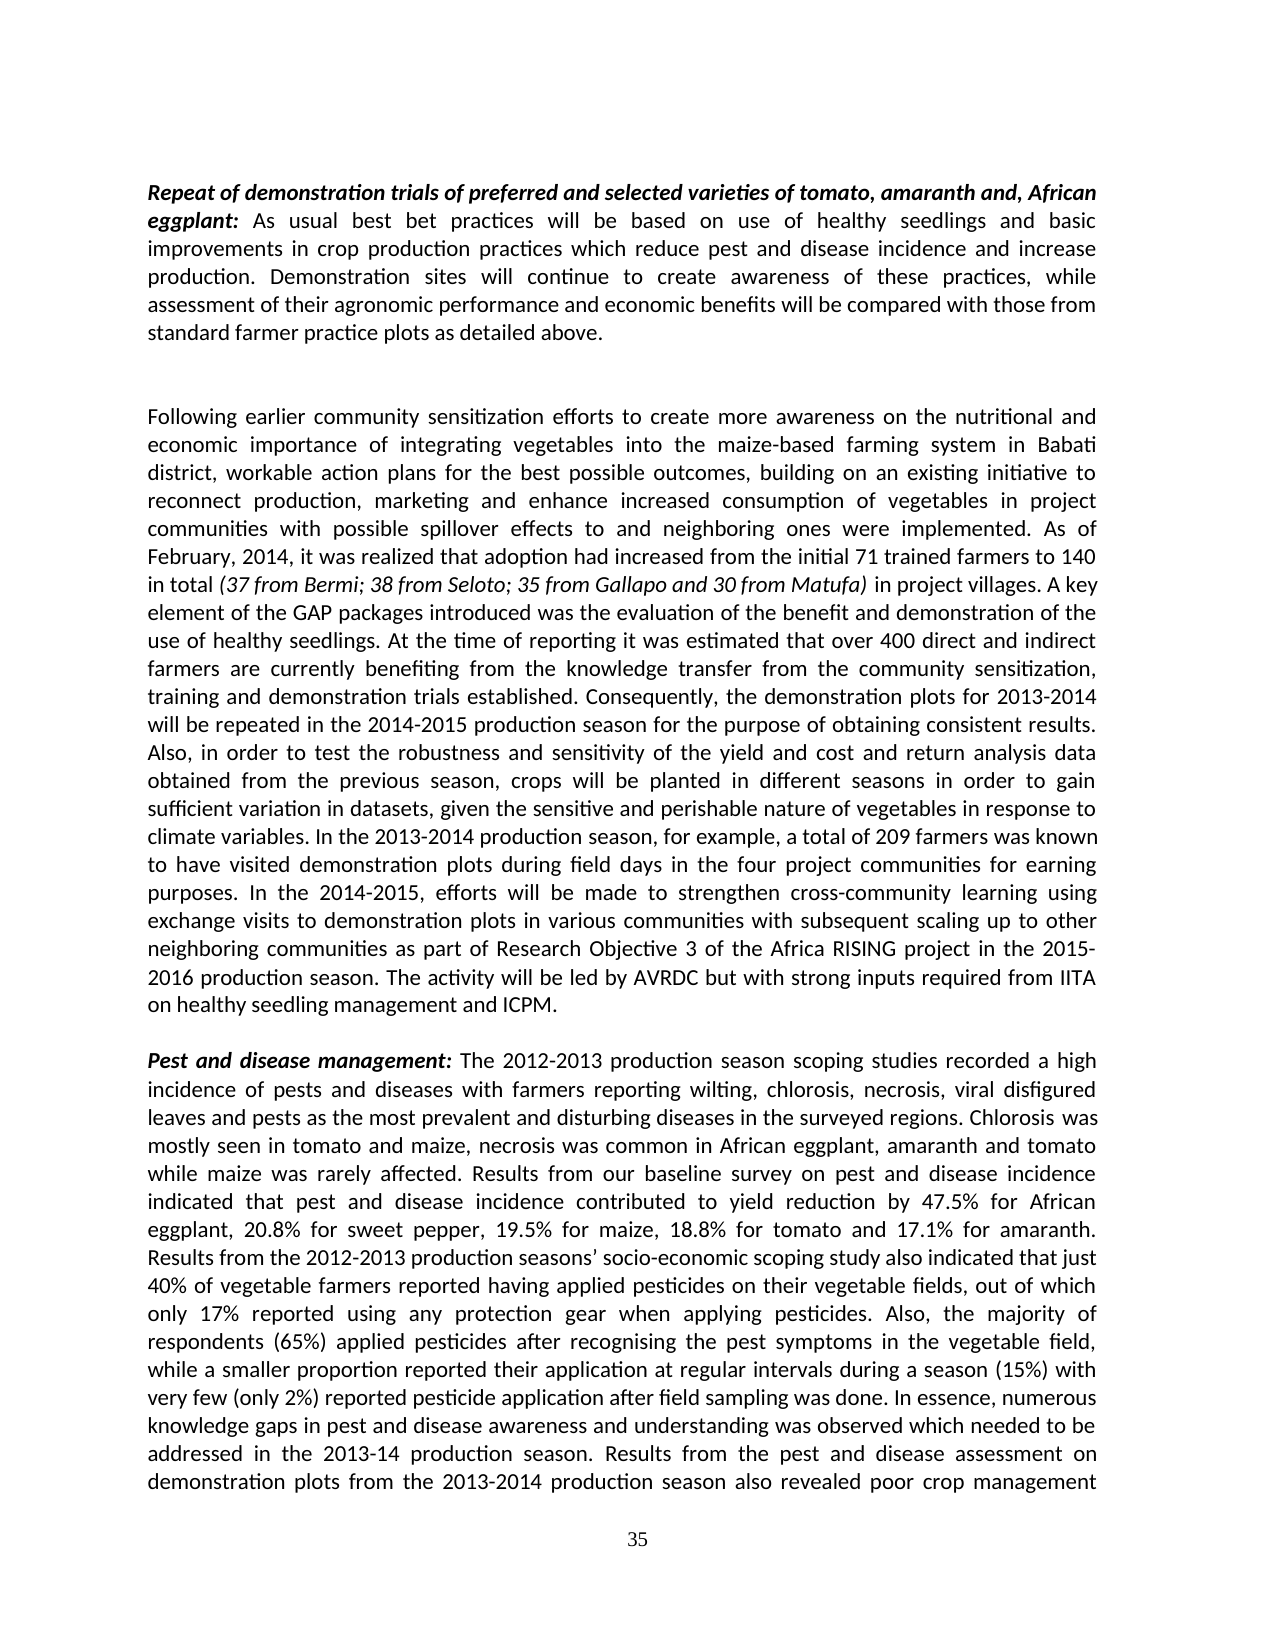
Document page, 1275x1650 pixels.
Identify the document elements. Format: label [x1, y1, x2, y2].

table_cell [135, 374, 1110, 1495]
table_header [135, 150, 1110, 374]
